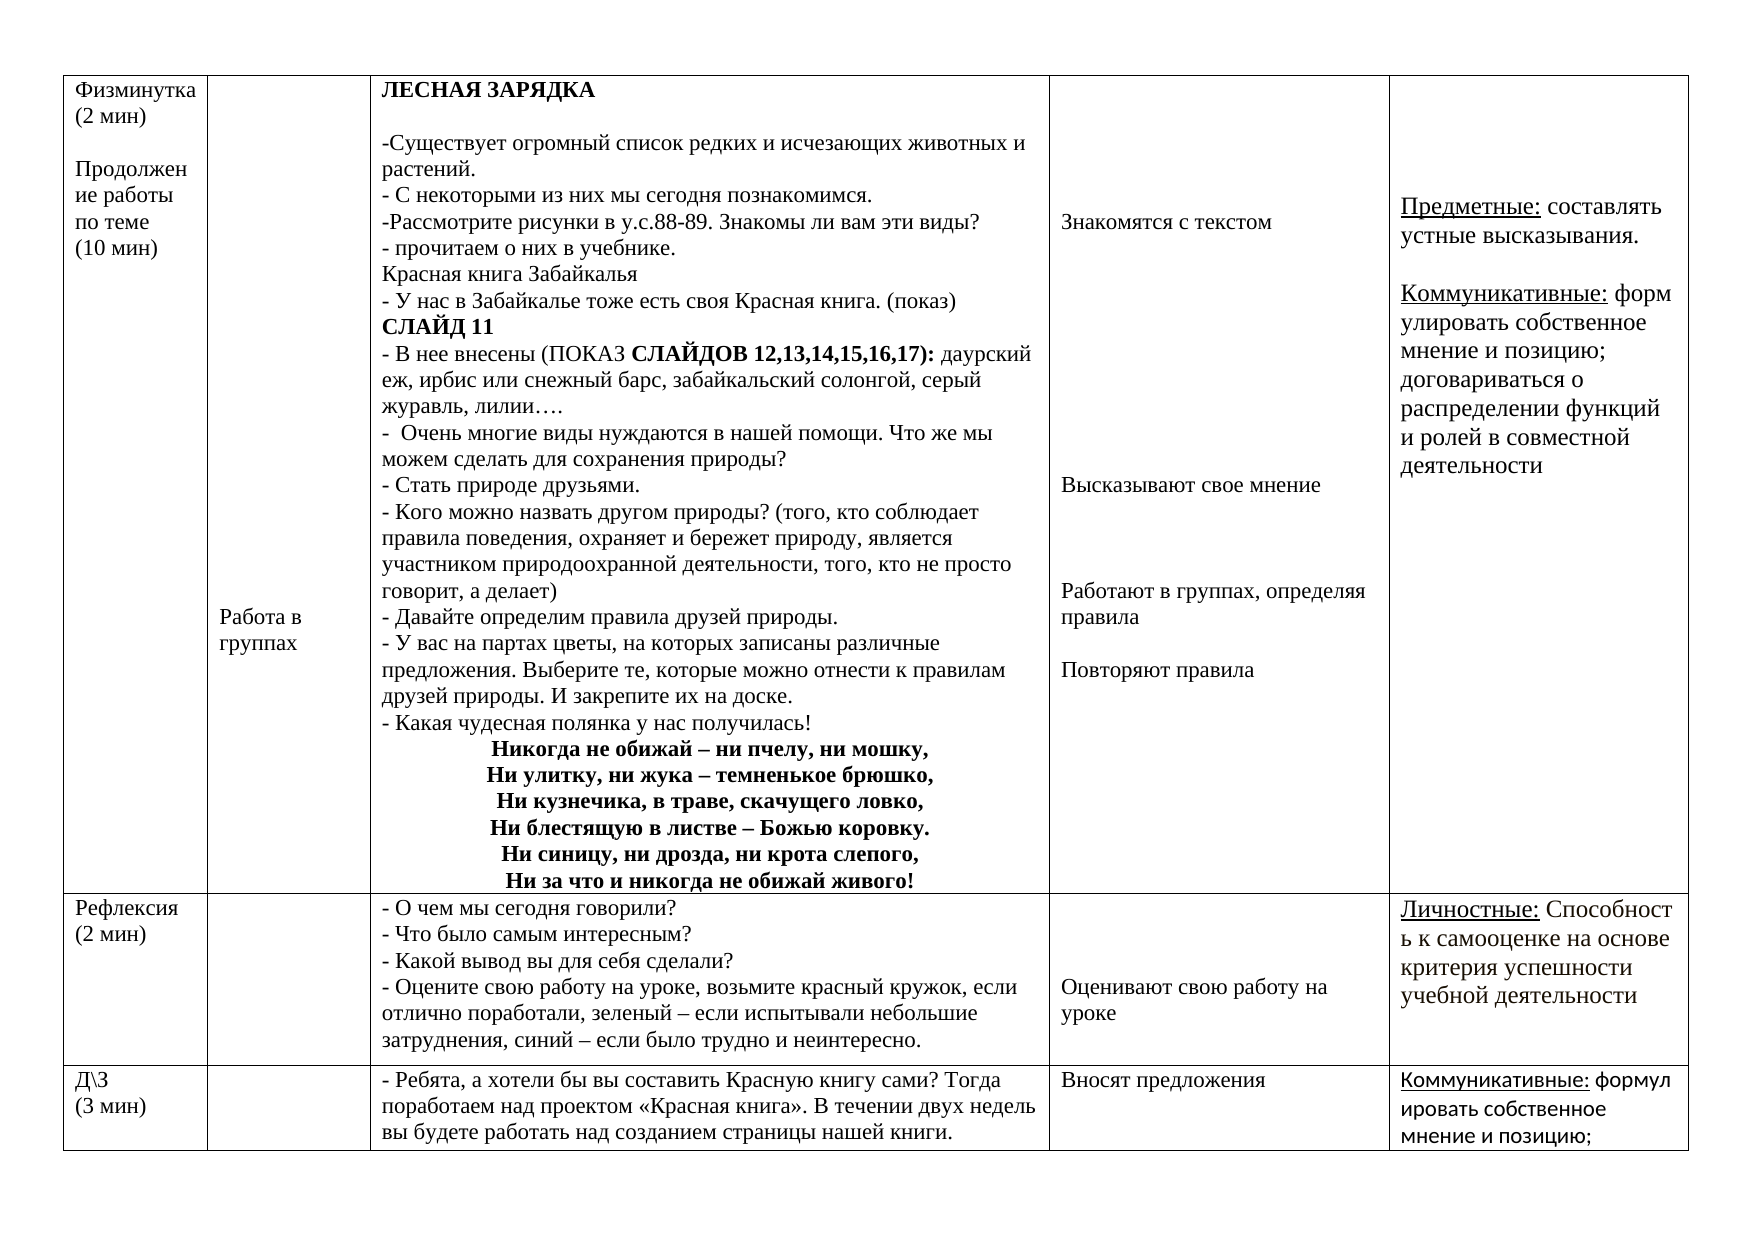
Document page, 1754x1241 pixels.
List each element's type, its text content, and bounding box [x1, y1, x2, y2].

table_cell [208, 894, 370, 1064]
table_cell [371, 1066, 1049, 1150]
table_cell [371, 76, 1049, 893]
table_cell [1390, 76, 1688, 893]
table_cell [64, 76, 207, 893]
table_cell [208, 1066, 370, 1150]
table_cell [208, 76, 370, 893]
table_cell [1050, 76, 1389, 893]
table_cell Рефлексия (2 мин) [64, 894, 207, 1064]
table_cell Вносят предложения [1050, 1066, 1389, 1150]
table_cell - О чем мы сегодня говорили? - Что было самым интересным? - Какой вывод вы для себя сделали? - Оцените свою работу на уроке, возьмите красный кружок, если отлично поработали, зеленый – если испытывали небольшие затруднения, синий – если было трудно и неинтересно. [371, 894, 1049, 1064]
table_cell Личностные: Способность к самооценке на основе критерия успешности учебной деятельности [1390, 894, 1688, 1064]
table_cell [1390, 1066, 1688, 1150]
table_cell Д\З (3 мин) [64, 1066, 207, 1150]
table_cell Оценивают свою работу на уроке [1050, 894, 1389, 1064]
